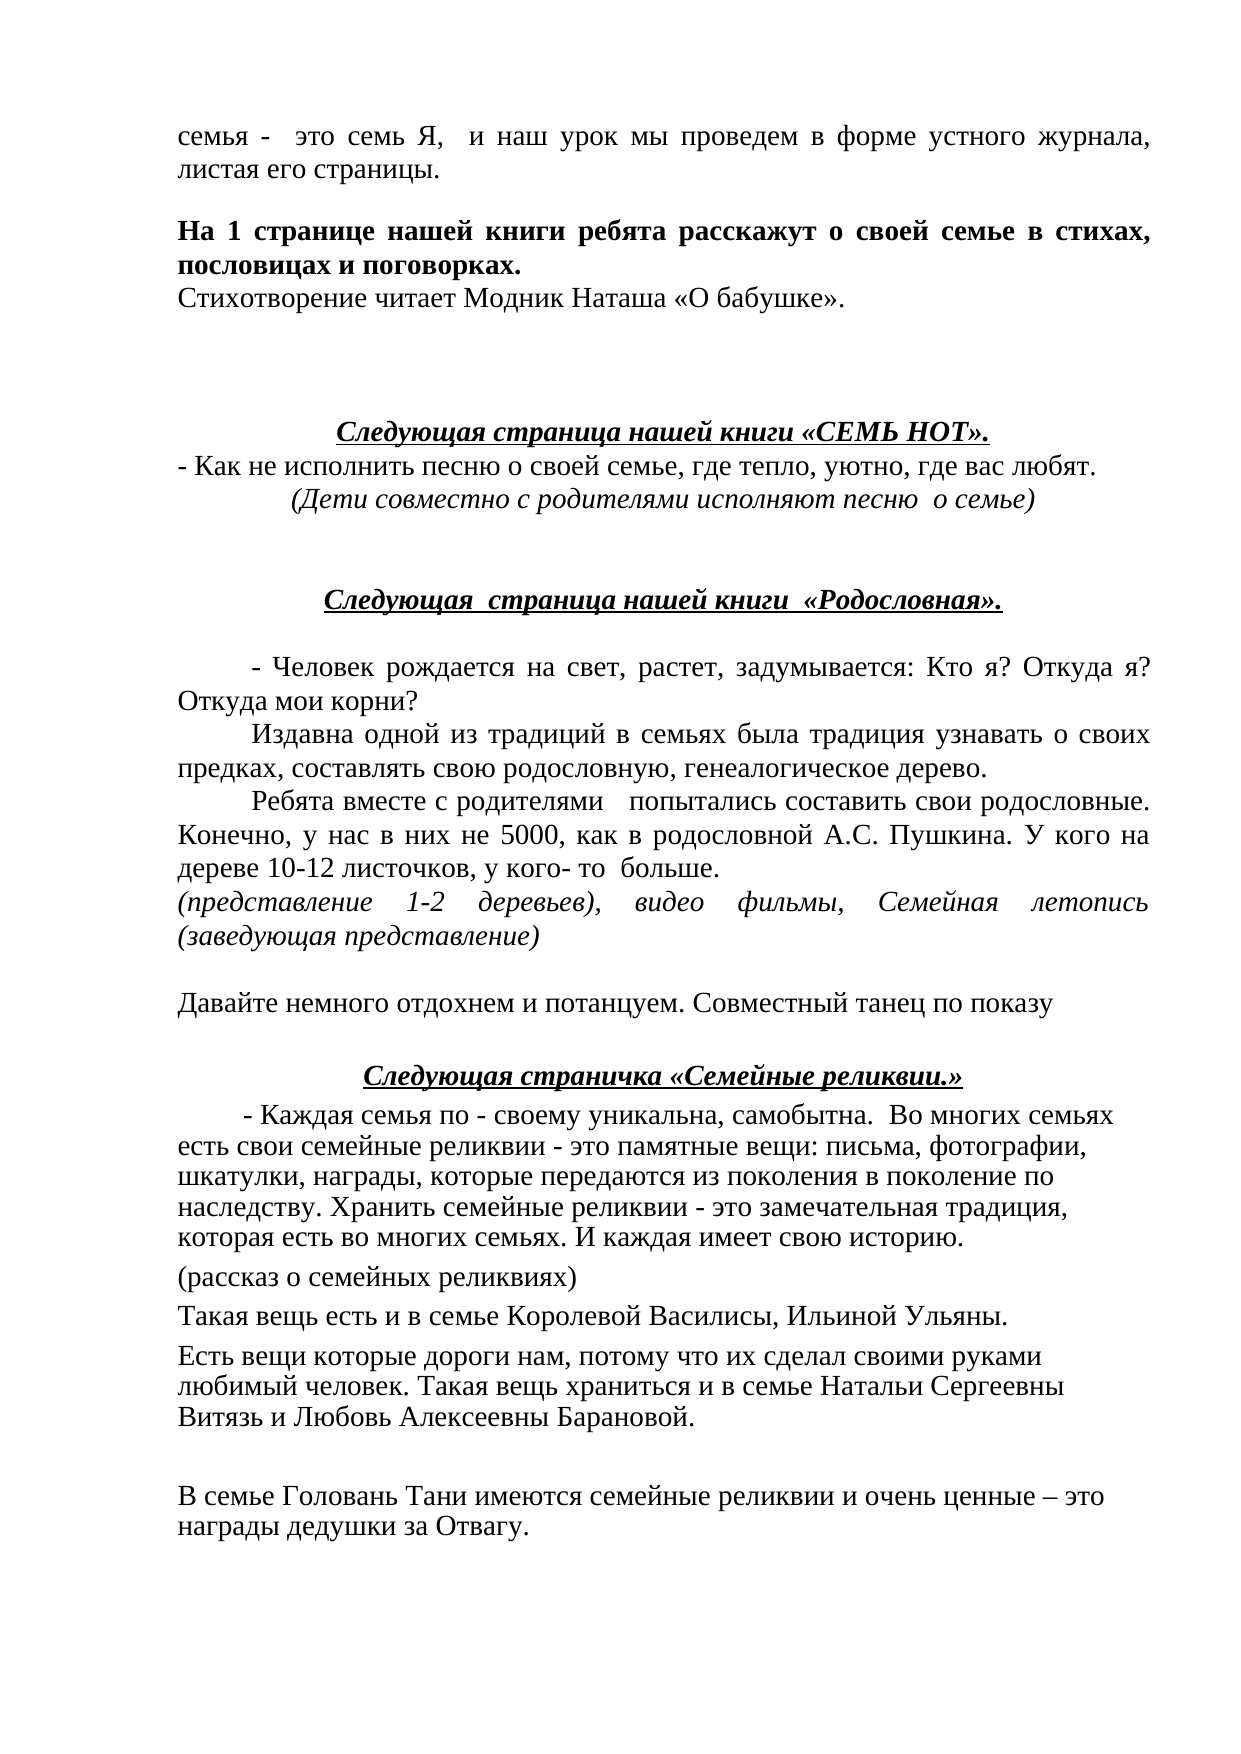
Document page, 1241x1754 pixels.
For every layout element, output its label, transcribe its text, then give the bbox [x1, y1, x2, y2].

text Следующая страница нашей книги «СЕМЬ НОТ». [177, 414, 1152, 448]
text Такая вещь есть и в семье Королевой Василисы, Ильиной Ульяны. [177, 1301, 1152, 1332]
text (Дети совместно с родителями исполняют песню о семье) [177, 482, 1152, 515]
text - Каждая семья по - своему уникальна, самобытна. Во многих семьях есть свои семейные реликвии - это памятные вещи: письма, фотографии, шкатулки, награды, которые передаются из поколения в поколение по наследству. Хранить семейные реликвии - это замечательная традиция, которая есть во многих семьях. И каждая имеет свою историю. [177, 1100, 1152, 1253]
text На 1 странице нашей книги ребята расскажут о своей семье в стихах, пословицах и поговорках. [177, 213, 1152, 280]
text - Как не исполнить песню о своей семье, где тепло, уютно, где вас любят. [177, 448, 1152, 482]
text Есть вещи которые дороги нам, потому что их сделал своими руками любимый человек. Такая вещь храниться и в семье Натальи Сергеевны Витязь и Любовь Алексеевны Барановой. [177, 1341, 1152, 1432]
text Следующая страница нашей книги «Родословная». [177, 582, 1152, 616]
text Стихотворение читает Модник Наташа «О бабушке». [177, 280, 1152, 314]
text Издавна одной из традиций в семьях была традиция узнавать о своих предках, составлять свою родословную, генеалогическое дерево. [177, 716, 1152, 783]
text Давайте немного отдохнем и потанцуем. Совместный танец по показу [177, 985, 1152, 1018]
text Следующая страничка «Семейные реликвии.» [177, 1061, 1152, 1091]
text - Человек рождается на свет, растет, задумывается: Кто я? Откуда я? Откуда мои корни? [177, 649, 1152, 716]
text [177, 118, 1152, 185]
text (рассказ о семейных реликвиях) [177, 1262, 1152, 1292]
text (представление 1-2 деревьев), видео фильмы, Семейная летопись (заведующая представление) [177, 884, 1152, 951]
text Ребята вместе с родителями попытались составить свои родословные. Конечно, у нас в них не 5000, как в родословной А.С. Пушкина. У кого на дереве 10-12 листочков, у кого- то больше. [177, 783, 1152, 884]
text В семье Головань Тани имеются семейные реликвии и очень ценные – это награды дедушки за Отвагу. [177, 1481, 1152, 1542]
